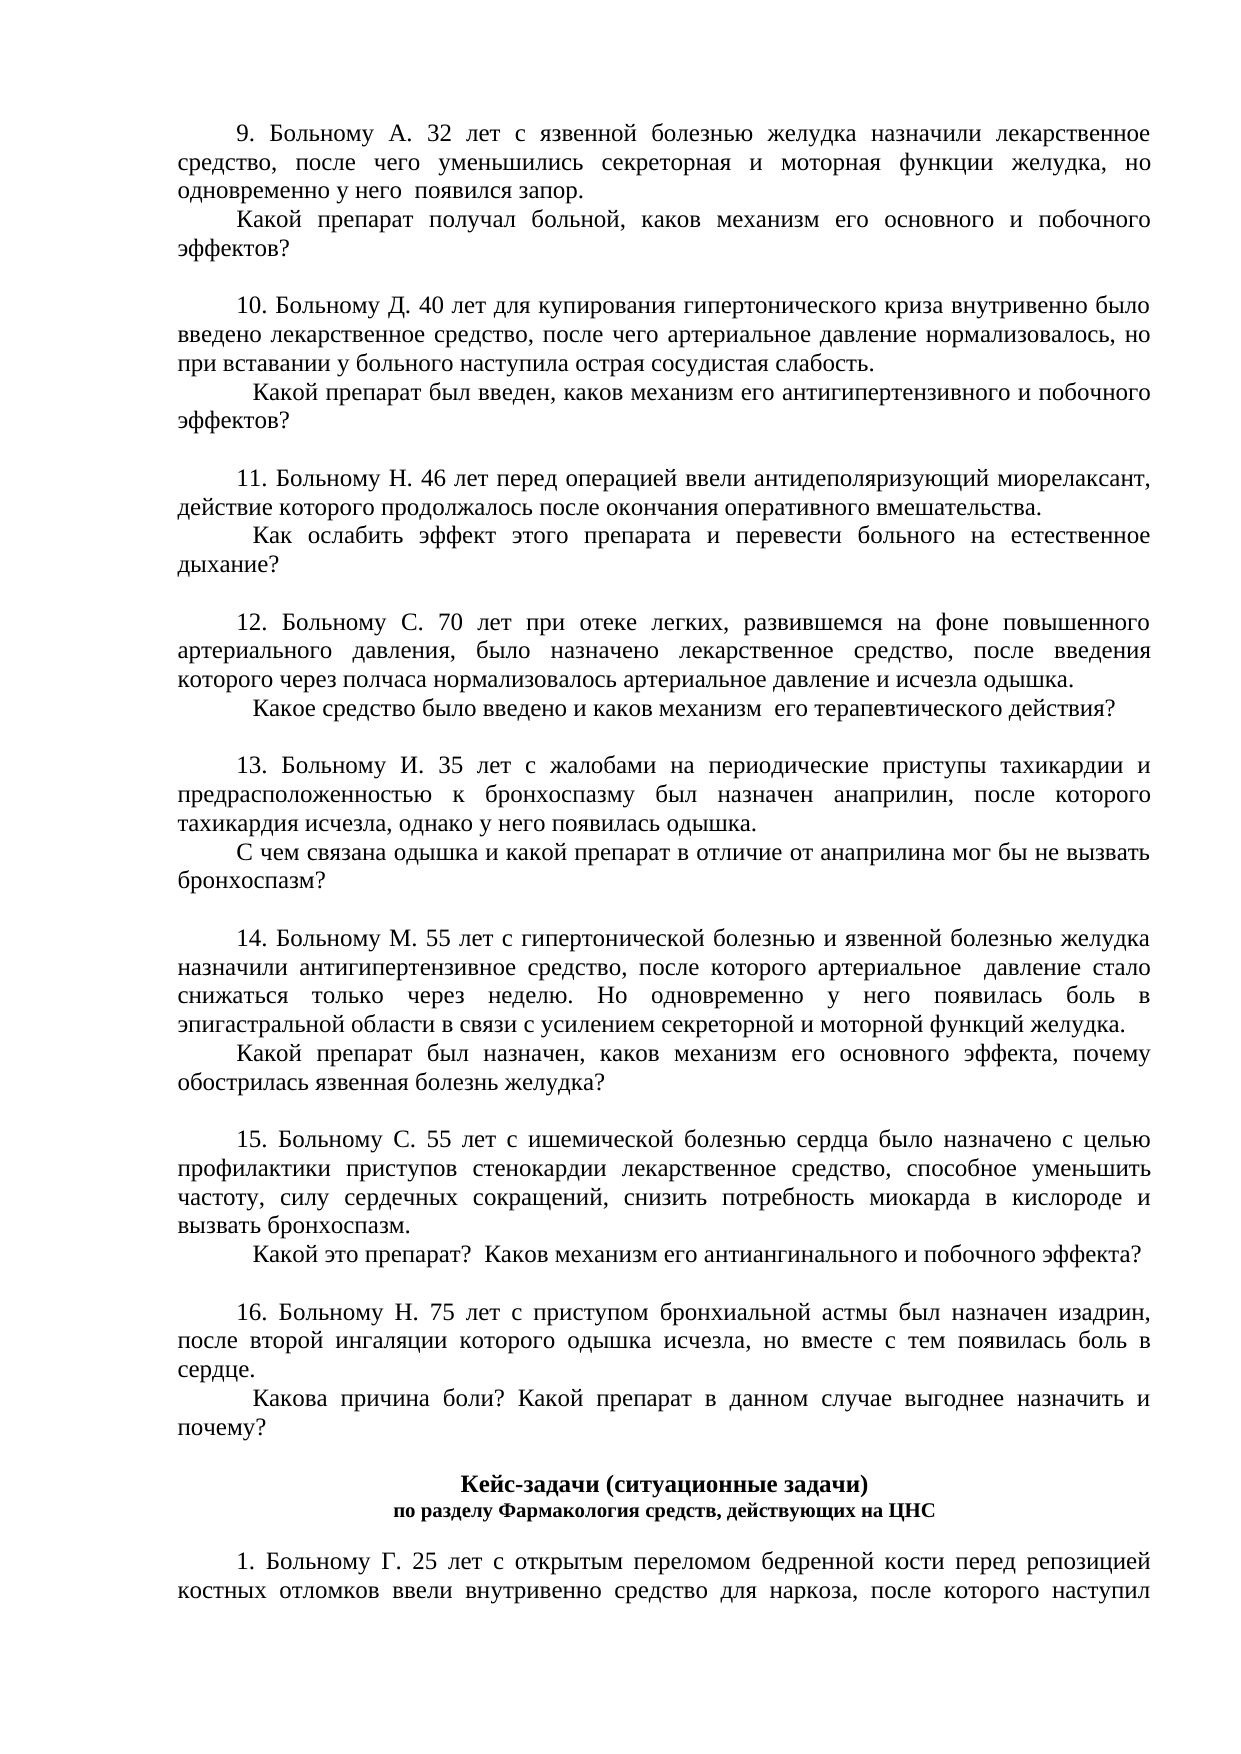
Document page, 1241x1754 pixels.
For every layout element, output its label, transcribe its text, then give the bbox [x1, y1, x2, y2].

text 14. Больному М. 55 лет с гипертонической болезнью и язвенной болезнью желудка назначили антигипертензивное средство, после которого артериальное давление стало снижаться только через неделю. Но одновременно у него появилась боль в эпигастральной области в связи с усилением секреторной и моторной функций желудка. [177, 923, 1152, 1038]
text Какой препарат получал больной, каков механизм его основного и побочного эффектов? [177, 204, 1152, 262]
text 12. Больному С. 70 лет при отеке легких, развившемся на фоне повышенного артериального давления, было назначено лекарственное средство, после введения которого через полчаса нормализовалось артериальное давление и исчезла одышка. [177, 607, 1152, 693]
text 11. Больному Н. 46 лет перед операцией ввели антидеполяризующий миорелаксант, действие которого продолжалось после окончания оперативного вмешательства. [177, 463, 1152, 521]
text 13. Больному И. 35 лет с жалобами на периодические приступы тахикардии и предрасположенностью к бронхоспазму был назначен анаприлин, после которого тахикардия исчезла, однако у него появилась одышка. [177, 751, 1152, 837]
text Какое средство было введено и каков механизм его терапевтического действия? [177, 693, 1152, 722]
text Какой препарат был введен, каков механизм его антигипертензивного и побочного эффектов? [177, 377, 1152, 434]
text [177, 1546, 1152, 1604]
text по разделу Фармакология средств, действующих на ЦНС [177, 1498, 1152, 1522]
text 10. Больному Д. 40 лет для купирования гипертонического криза внутривенно было введено лекарственное средство, после чего артериальное давление нормализовалось, но при вставании у больного наступила острая сосудистая слабость. [177, 291, 1152, 377]
text Кейс-задачи (ситуационные задачи) [177, 1469, 1152, 1498]
text 16. Больному Н. 75 лет с приступом бронхиальной астмы был назначен изадрин, после второй ингаляции которого одышка исчезла, но вместе с тем появилась боль в сердце. [177, 1297, 1152, 1383]
text С чем связана одышка и какой препарат в отличие от анаприлина мог бы не вызвать бронхоспазм? [177, 837, 1152, 894]
text 15. Больному С. 55 лет с ишемической болезнью сердца было назначено с целью профилактики приступов стенокардии лекарственное средство, способное уменьшить частоту, силу сердечных сокращений, снизить потребность миокарда в кислороде и вызвать бронхоспазм. [177, 1124, 1152, 1239]
text Как ослабить эффект этого препарата и перевести больного на естественное дыхание? [177, 521, 1152, 578]
text 9. Больному А. 32 лет с язвенной болезнью желудка назначили лекарственное средство, после чего уменьшились секреторная и моторная функции желудка, но одновременно у него появился запор. [177, 118, 1152, 204]
text Какова причина боли? Какой препарат в данном случае выгоднее назначить и почему? [177, 1383, 1152, 1441]
text Какой препарат был назначен, каков механизм его основного эффекта, почему обострилась язвенная болезнь желудка? [177, 1038, 1152, 1096]
text Какой это препарат? Каков механизм его антиангинального и побочного эффекта? [177, 1239, 1152, 1268]
